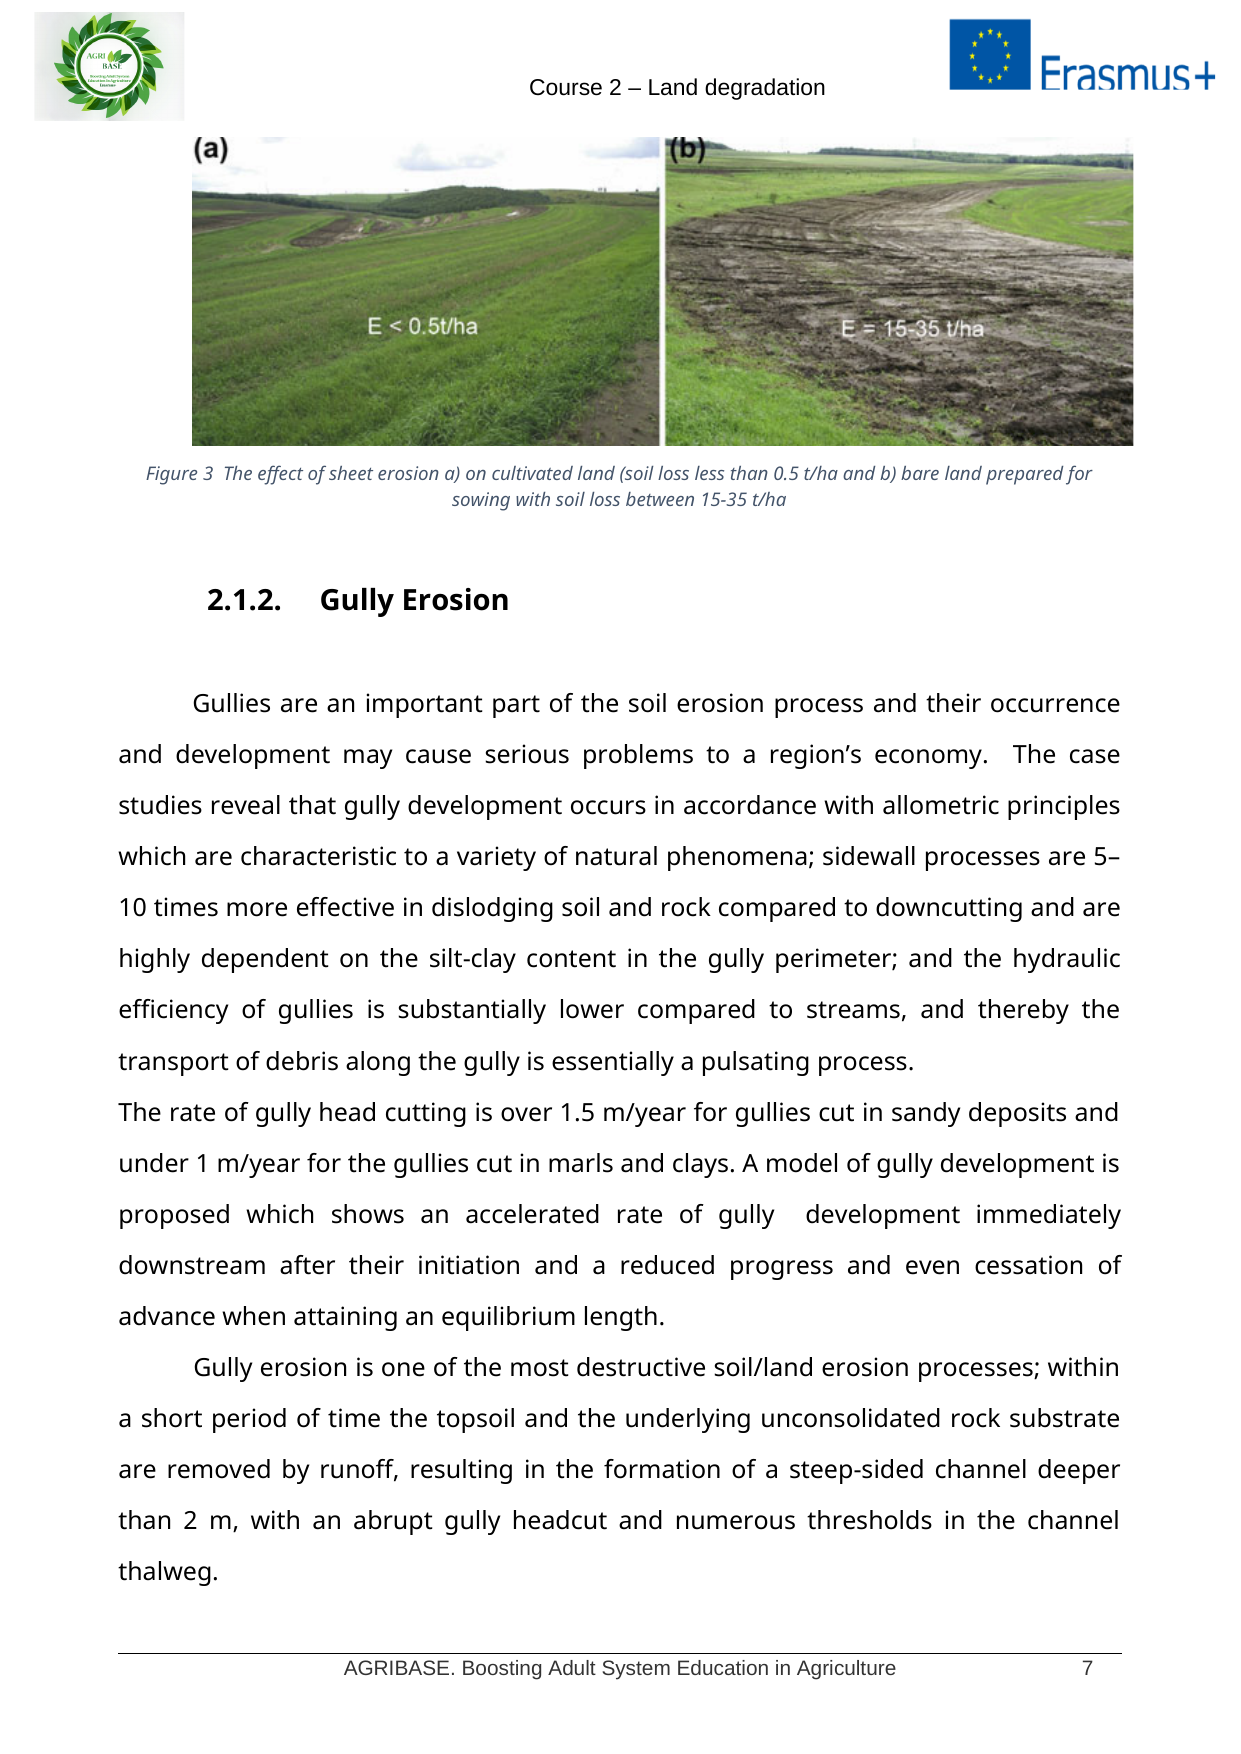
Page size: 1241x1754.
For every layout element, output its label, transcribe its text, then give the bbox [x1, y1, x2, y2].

picture [946, 17, 1215, 90]
subtitle Gully Erosion [207, 579, 1122, 619]
text Gullies are an important part of the soil erosion process and their occurrence and development may cause serious problems to a region’s economy. The case studies reveal that gully development occurs in accordance with allometric principles which are characteristic to a variety of natural phenomena; sidewall processes are 5–10 times more effective in dislodging soil and rock compared to downcutting and are highly dependent on the silt-clay content in the gully perimeter; and the hydraulic efficiency of gullies is substantially lower compared to streams, and thereby the transport of debris along the gully is essentially a pulsating process. [118, 686, 1122, 1077]
picture [34, 12, 185, 121]
text The rate of gully head cutting is over 1.5 m/year for gullies cut in sandy deposits and under 1 m/year for the gullies cut in marls and clays. A model of gully development is proposed which shows an accelerated rate of gully development immediately downstream after their initiation and a reduced progress and even cessation of advance when attaining an equilibrium length. [118, 1094, 1122, 1332]
text Gully erosion is one of the most destructive soil/land erosion processes; within a short period of time the topsoil and the underlying unconsolidated rock substrate are removed by runoff, resulting in the formation of a steep-sided channel deeper than 2 m, with an abrupt gully headcut and numerous thresholds in the channel thalweg. [118, 1349, 1122, 1588]
text Figure 3 The effect of sheet erosion a) on cultivated land (soil loss less than 0.5 t/ha and b) bare land prepared for sowing with soil loss between 15-35 t/ha [118, 461, 1122, 512]
